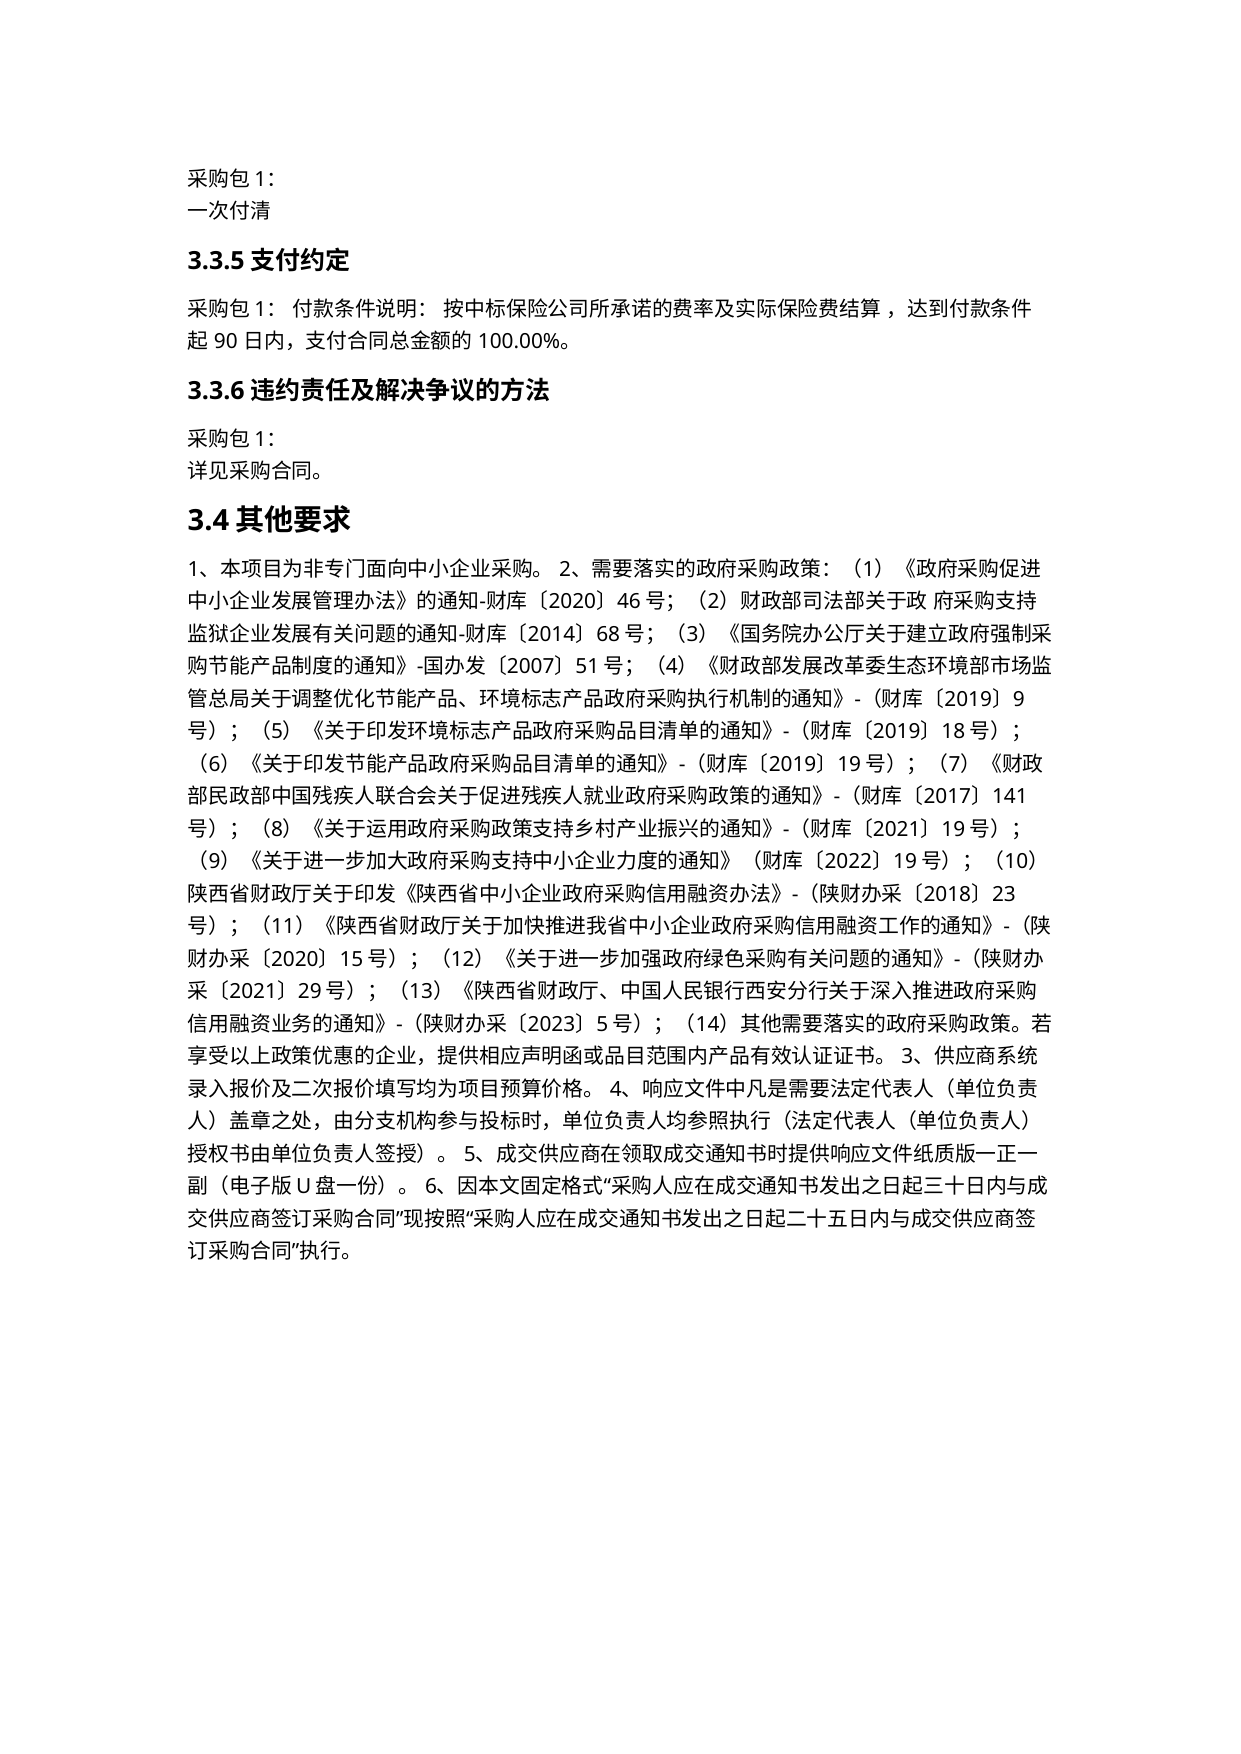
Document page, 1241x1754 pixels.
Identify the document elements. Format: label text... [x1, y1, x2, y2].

text 采购包1： [187, 162, 1053, 194]
text 详见采购合同。 [187, 454, 1053, 487]
text 3.3.5支付约定 [187, 227, 1053, 292]
text 采购包1： [187, 422, 1053, 454]
text 一次付清 [187, 194, 1053, 227]
text 3.3.6违约责任及解决争议的方法 [187, 357, 1053, 422]
text 1、本项目为非专门面向中小企业采购。 2、需要落实的政府采购政策：（1）《政府采购促进中小企业发展管理办法》的通知-财库〔2020〕46号；（2）财政部司法部关于政 府采购支持监狱企业发展有关问题的通知-财库〔2014〕68号；（3）《国务院办公厅关于建立政府强制采购节能产品制度的通知》-国办发〔2007〕51号；（4）《财政部发展改革委生态环境部市场监管总局关于调整优化节能产品、环境标志产品政府采购执行机制的通知》-（财库〔2019〕9号）；（5）《关于印发环境标志产品政府采购品目清单的通知》-（财库〔2019〕18号）；（6）《关于印发节能产品政府采购品目清单的通知》-（财库〔2019〕19号）；（7）《财政部民政部中国残疾人联合会关于促进残疾人就业政府采购政策的通知》-（财库〔2017〕141号）；（8）《关于运用政府采购政策支持乡村产业振兴的通知》-（财库〔2021〕19号）；（9）《关于进一步加大政府采购支持中小企业力度的通知》（财库〔2022〕19号）；（10）陕西省财政厅关于印发《陕西省中小企业政府采购信用融资办法》-（陕财办采〔2018〕23号）；（11）《陕西省财政厅关于加快推进我省中小企业政府采购信用融资工作的通知》-（陕财办采〔2020〕15号）；（12）《关于进一步加强政府绿色采购有关问题的通知》-（陕财办采〔2021〕29号）；（13）《陕西省财政厅、中国人民银行西安分行关于深入推进政府采购信用融资业务的通知》-（陕财办采〔2023〕5号）；（14）其他需要落实的政府采购政策。若享受以上政策优惠的企业，提供相应声明函或品目范围内产品有效认证证书。 3、供应商系统录入报价及二次报价填写均为项目预算价格。 4、响应文件中凡是需要法定代表人（单位负责人）盖章之处，由分支机构参与投标时，单位负责人均参照执行（法定代表人（单位负责人）授权书由单位负责人签授）。 5、成交供应商在领取成交通知书时提供响应文件纸质版一正一副（电子版U盘一份）。 6、因本文固定格式“采购人应在成交通知书发出之日起三十日内与成交供应商签订采购合同”现按照“采购人应在成交通知书发出之日起二十五日内与成交供应商签订采购合同”执行。 [187, 552, 1053, 1267]
text 采购包1： 付款条件说明： 按中标保险公司所承诺的费率及实际保险费结算 ，达到付款条件起 90 日内，支付合同总金额的 100.00%。 [187, 292, 1053, 357]
text 3.4其他要求 [187, 487, 1053, 552]
